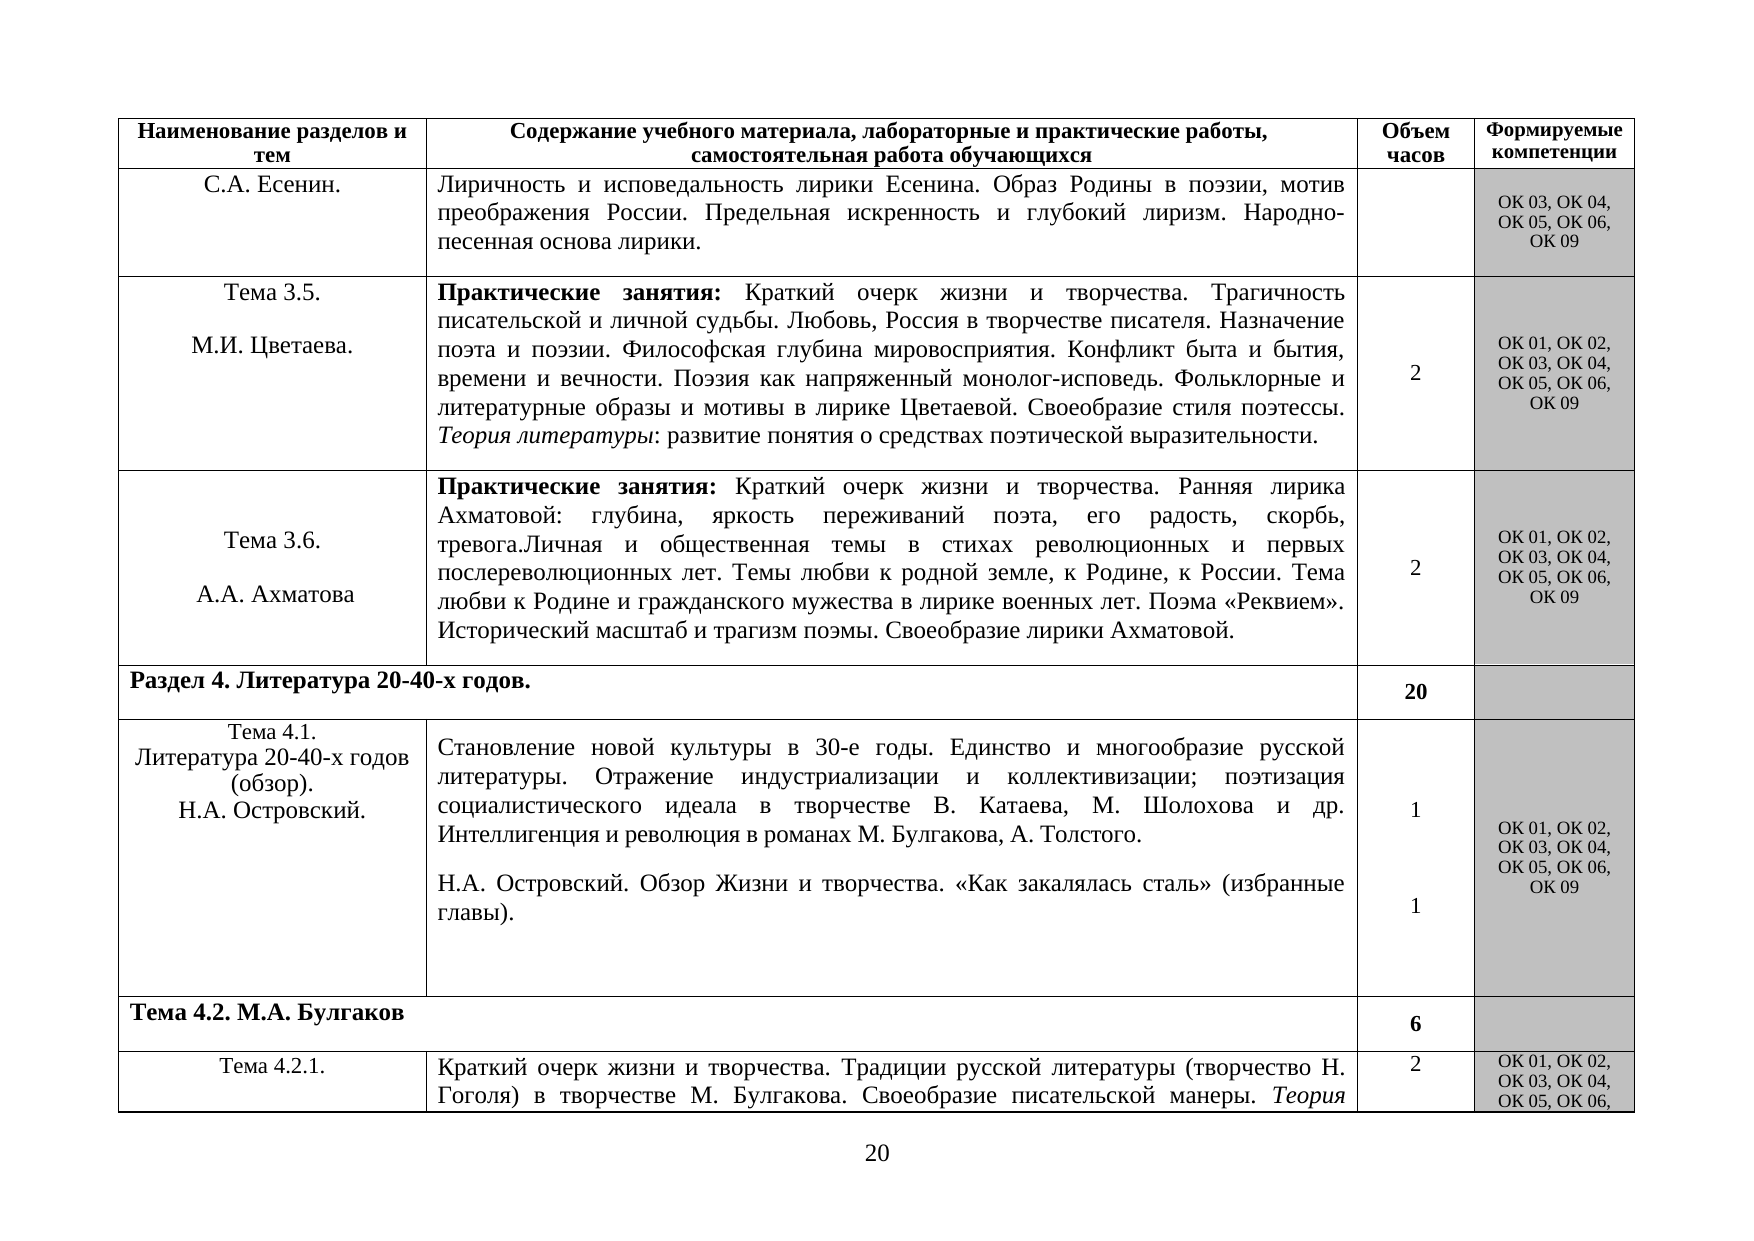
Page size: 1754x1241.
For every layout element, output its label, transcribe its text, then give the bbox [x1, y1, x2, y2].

table_cell Тема 3.6. А.А. Ахматова [119, 471, 426, 664]
table_cell 6 [1358, 997, 1474, 1051]
table_cell ОК 01, ОК 02, ОК 03, ОК 04, ОК 05, ОК 06, ОК 09 [1475, 1052, 1634, 1111]
table_cell 20 [1358, 666, 1474, 719]
table_cell Тема 3.5. М.И. Цветаева. [119, 277, 426, 470]
table_cell 2 [1358, 277, 1474, 470]
table_cell ОК 01, ОК 02, ОК 03, ОК 04, ОК 05, ОК 06, ОК 09 [1475, 277, 1634, 470]
table_cell Тема 4.2. М.А. Булгаков [119, 997, 1357, 1051]
table_header Содержание учебного материала, лабораторные и практические работы, самостоятельная работа обучающихся [427, 119, 1357, 168]
table_cell Становление новой культуры в 30-е годы. Единство и многообразие русской литературы. Отражение индустриализации и коллективизации; поэтизация социалистического идеала в творчестве В. Катаева, М. Шолохова и др. Интеллигенция и революция в романах М. Булгакова, А. Толстого. Н.А. Островский. Обзор Жизни и творчества. «Как закалялась сталь» (избранные главы). [427, 720, 1357, 996]
table_header Формируемые компетенции [1475, 119, 1634, 168]
table_cell [1475, 666, 1634, 719]
table_cell ОК 01, ОК 02, ОК 03, ОК 04, ОК 05, ОК 06, ОК 09 [1475, 471, 1634, 664]
table_cell Практические занятия: Краткий очерк жизни и творчества. Трагичность писательской и личной судьбы. Любовь, Россия в творчестве писателя. Назначение поэта и поэзии. Философская глубина мировосприятия. Конфликт быта и бытия, времени и вечности. Поэзия как напряженный монолог-исповедь. Фольклорные и литературные образы и мотивы в лирике Цветаевой. Своеобразие стиля поэтессы. Теория литературы: развитие понятия о средствах поэтической выразительности. [427, 277, 1357, 470]
table_cell Тема 4.2.1. [119, 1052, 426, 1111]
table_cell 2 [1358, 169, 1474, 276]
table_cell Тема 3.4. С.А. Есенин. [119, 169, 426, 276]
table_cell [1475, 997, 1634, 1051]
table_cell 2 [1358, 1052, 1474, 1111]
table_cell 1 1 [1358, 720, 1474, 996]
table_cell Практические занятия: Краткий очерк жизни и творчества. Ранняя лирика Ахматовой: глубина, яркость переживаний поэта, его радость, скорбь, тревога.Личная и общественная темы в стихах революционных и первых послереволюционных лет. Темы любви к родной земле, к Родине, к России. Тема любви к Родине и гражданского мужества в лирике военных лет. Поэма «Реквием». Исторический масштаб и трагизм поэмы. Своеобразие лирики Ахматовой. [427, 471, 1357, 664]
table_cell ОК 01, ОК 02, ОК 03, ОК 04, ОК 05, ОК 06, ОК 09 [1475, 720, 1634, 996]
table_cell Тема 4.1. Литература 20-40-х годов (обзор). Н.А. Островский. [119, 720, 426, 996]
table_cell Раздел 4. Литература 20-40-х годов. [119, 666, 1357, 719]
table_cell 2 [1358, 471, 1474, 664]
table_cell ОК 01, ОК 02, ОК 03, ОК 04, ОК 05, ОК 06, ОК 09 [1475, 169, 1634, 276]
table_header Наименование разделов и тем [119, 119, 426, 168]
table_header Объем часов [1358, 119, 1474, 168]
